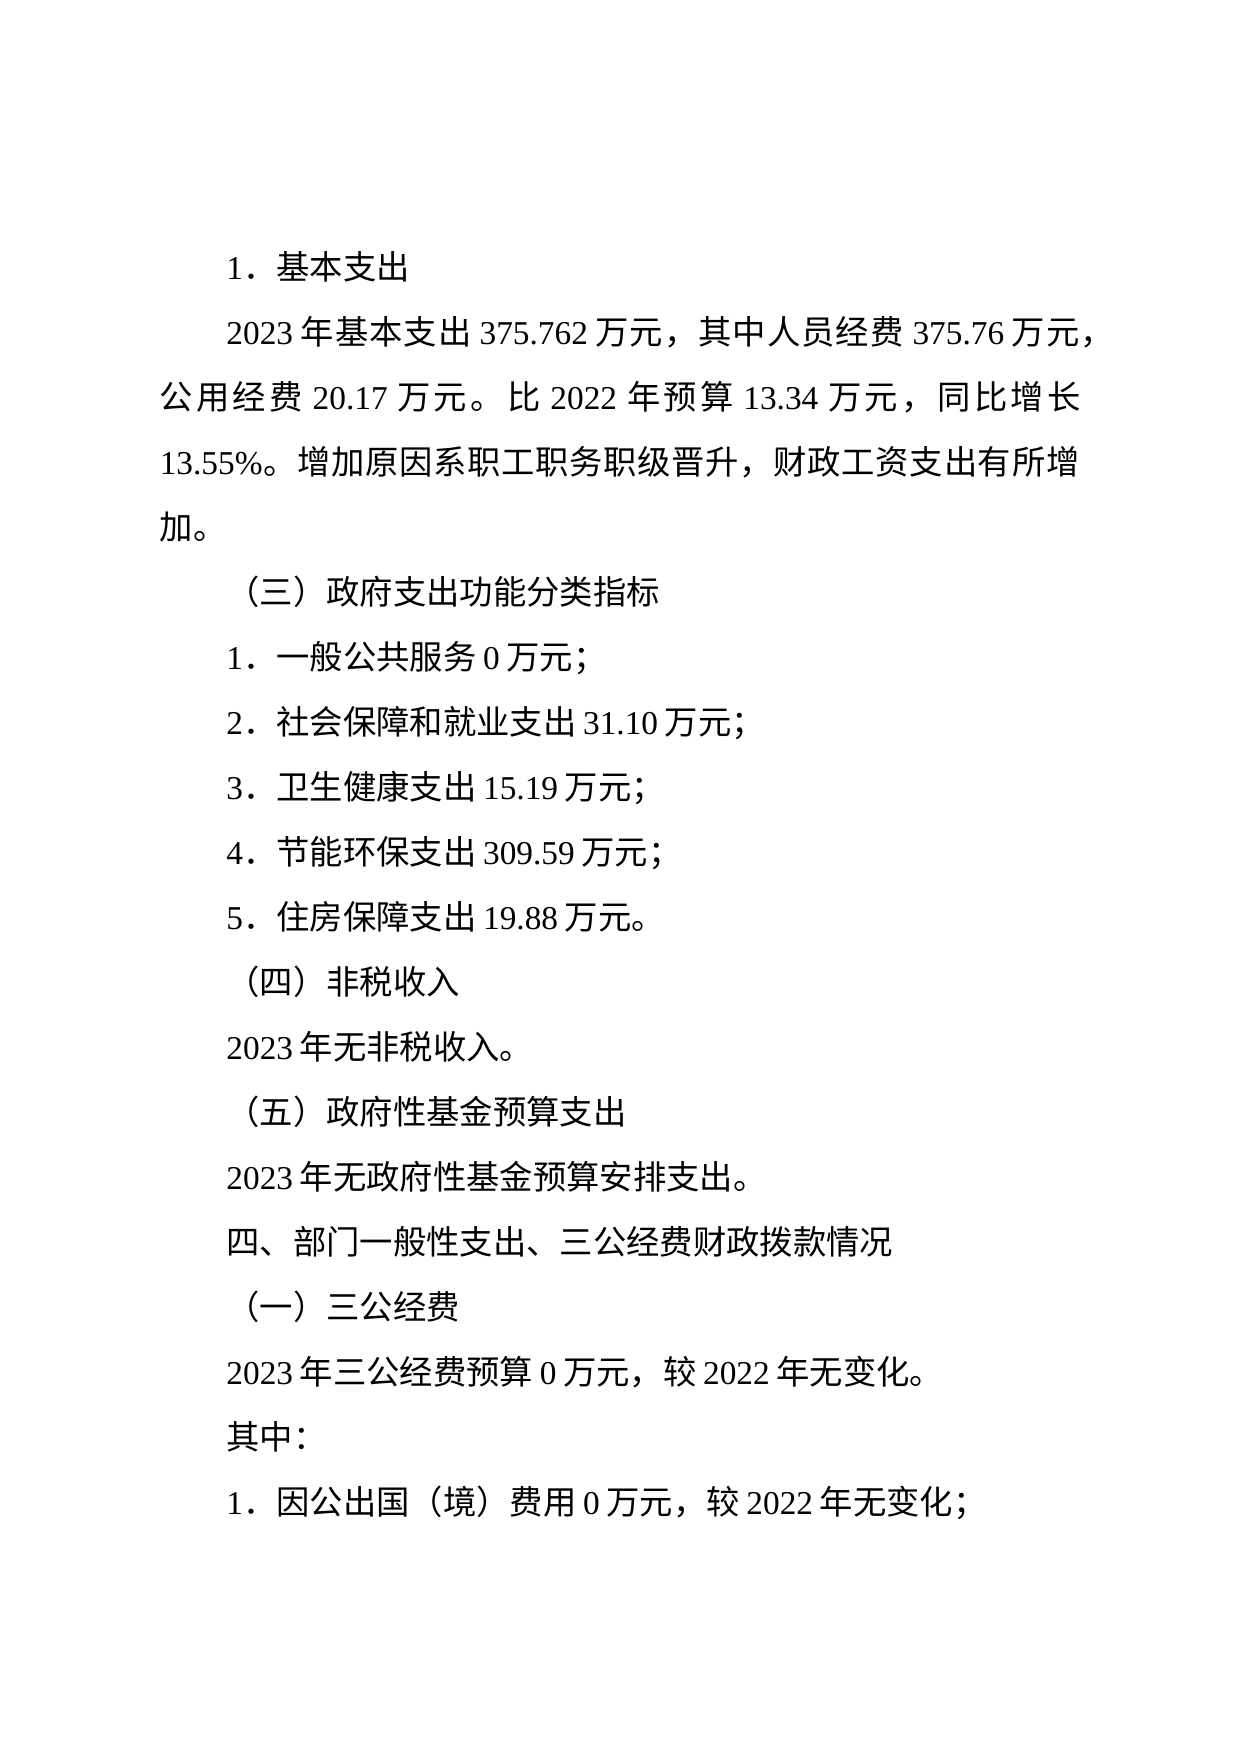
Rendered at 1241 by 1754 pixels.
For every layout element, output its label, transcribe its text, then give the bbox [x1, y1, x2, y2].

text 四、部门一般性支出、三公经费财政拨款情况 [159, 1208, 1081, 1273]
text 1．一般公共服务0万元； [159, 623, 1081, 688]
text 2023年无政府性基金预算安排支出。 [159, 1143, 1081, 1208]
text 2023年无非税收入。 [159, 1013, 1081, 1078]
text 3．卫生健康支出15.19万元； [159, 753, 1081, 818]
text 4．节能环保支出309.59万元； [159, 818, 1081, 883]
text （五）政府性基金预算支出 [159, 1078, 1081, 1143]
text 2023年基本支出375.762万元，其中人员经费375.76万元，公用经费20.17万元。比2022年预算13.34万元，同比增长13.55%。增加原因系职工职务职级晋升，财政工资支出有所增加。 [159, 298, 1081, 558]
text （一）三公经费 [159, 1273, 1081, 1338]
text 5．住房保障支出19.88万元。 [159, 883, 1081, 948]
text 2023年三公经费预算0万元，较2022年无变化。 [159, 1338, 1081, 1403]
text （三）政府支出功能分类指标 [159, 558, 1081, 623]
text （四）非税收入 [159, 948, 1081, 1013]
text 其中： [159, 1403, 1081, 1468]
text 1．基本支出 [159, 233, 1081, 298]
text 1．因公出国（境）费用0万元，较2022年无变化； [159, 1468, 1081, 1533]
text 2．社会保障和就业支出31.10万元； [159, 688, 1081, 753]
